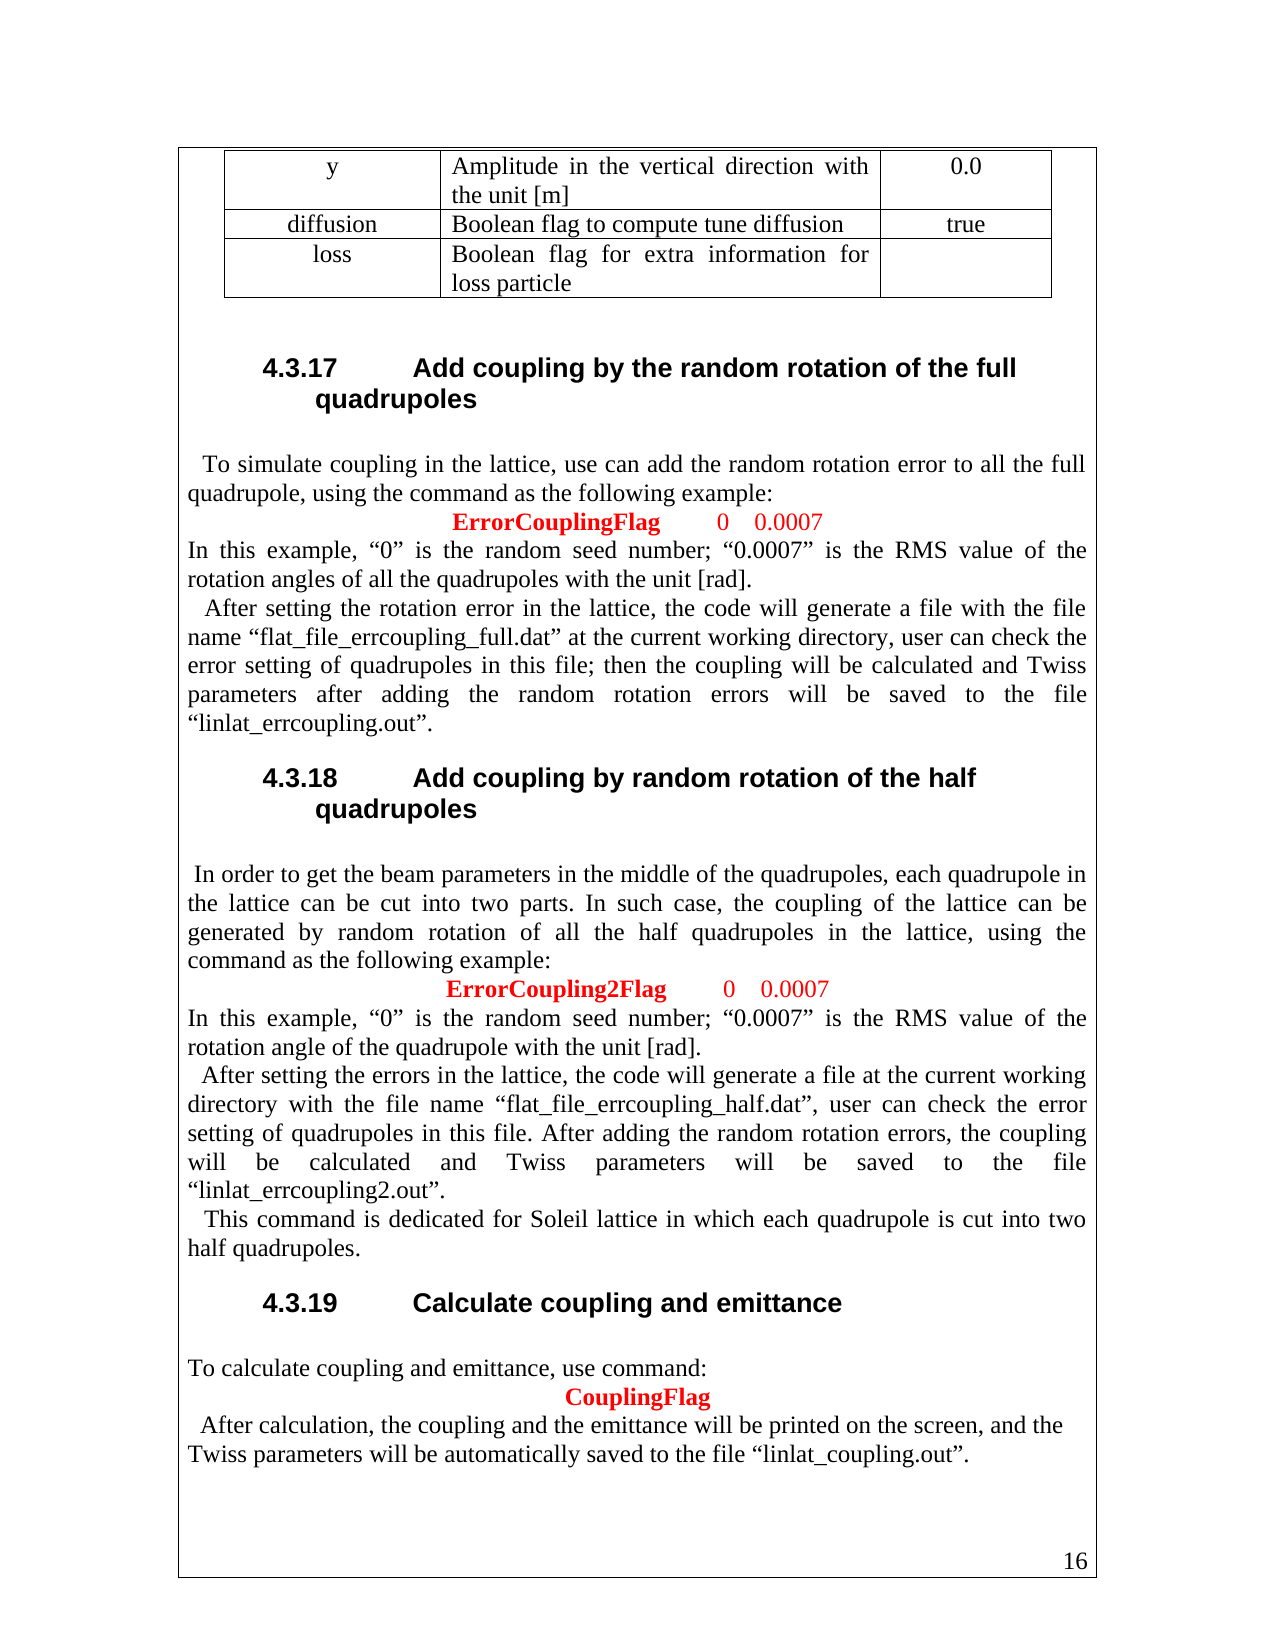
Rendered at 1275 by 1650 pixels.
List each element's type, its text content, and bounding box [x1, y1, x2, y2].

table_cell diffusion [225, 210, 440, 238]
table_cell Boolean flag to compute tune diffusion [441, 210, 880, 238]
table_cell 0.0 [881, 151, 1051, 208]
text CouplingFlag [187, 1382, 1088, 1410]
table_cell true [881, 210, 1051, 238]
table_cell [881, 239, 1051, 297]
text After setting the rotation error in the lattice, the code will generate a file with the file name “flat_file_errcoupling_full.dat” at the current working directory, user can check the error setting of quadrupoles in this file; then the coupling will be calculated and Twiss parameters after adding the random rotation errors will be saved to the file “linlat_errcoupling.out”. [187, 593, 1088, 737]
table_cell loss [225, 239, 440, 297]
text In order to get the beam parameters in the middle of the quadrupoles, each quadrupole in the lattice can be cut into two parts. In such case, the coupling of the lattice can be generated by random rotation of all the half quadrupoles in the lattice, using the command as the following example: [187, 859, 1088, 974]
text ErrorCoupling2Flag 0 0.0007 [187, 974, 1088, 1003]
subtitle Calculate coupling and emittance [262, 1287, 1088, 1318]
text After setting the errors in the lattice, the code will generate a file at the current working directory with the file name “flat_file_errcoupling_half.dat”, user can check the error setting of quadrupoles in this file. After adding the random rotation errors, the coupling will be calculated and Twiss parameters will be saved to the file “linlat_errcoupling2.out”. [187, 1060, 1088, 1204]
text ErrorCouplingFlag 0 0.0007 [187, 507, 1088, 535]
table_cell y [225, 151, 440, 208]
text In this example, “0” is the random seed number; “0.0007” is the RMS value of the rotation angle of the quadrupole with the unit [rad]. [187, 1003, 1088, 1060]
text This command is dedicated for Soleil lattice in which each quadrupole is cut into two half quadrupoles. [187, 1204, 1088, 1262]
text After calculation, the coupling and the emittance will be printed on the screen, and the Twiss parameters will be automatically saved to the file “linlat_coupling.out”. [187, 1410, 1088, 1468]
text To calculate coupling and emittance, use command: [187, 1353, 1088, 1382]
subtitle Add coupling by random rotation of the half quadrupoles [262, 762, 1088, 824]
subtitle Add coupling by the random rotation of the full quadrupoles [262, 352, 1088, 414]
text In this example, “0” is the random seed number; “0.0007” is the RMS value of the rotation angles of all the quadrupoles with the unit [rad]. [187, 535, 1088, 593]
table_cell Amplitude in the vertical direction with the unit [m] [441, 151, 880, 208]
table_cell Boolean flag for extra information for loss particle [441, 239, 880, 297]
text To simulate coupling in the lattice, use can add the random rotation error to all the full quadrupole, using the command as the following example: [187, 449, 1088, 507]
